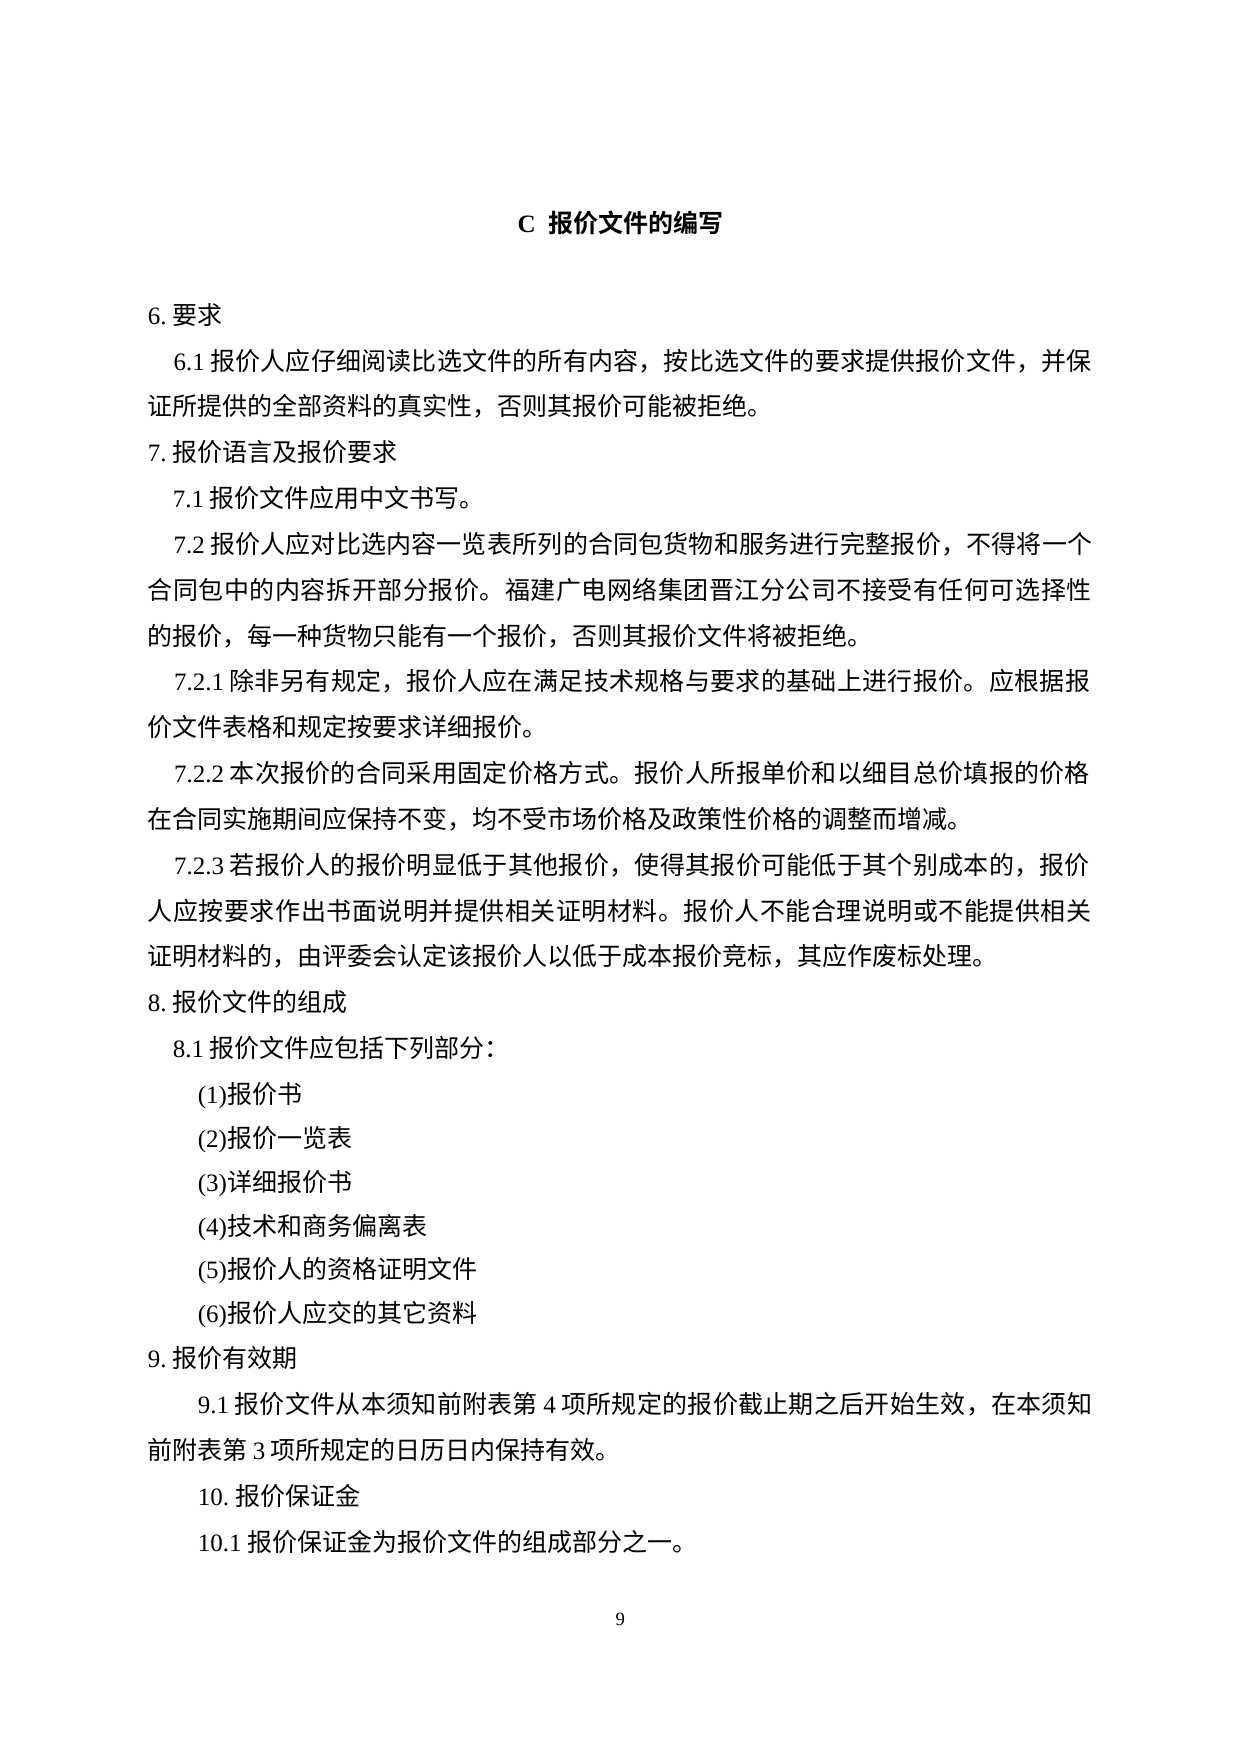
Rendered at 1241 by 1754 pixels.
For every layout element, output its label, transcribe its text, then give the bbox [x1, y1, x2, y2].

text C 报价文件的编写 [148, 196, 1092, 242]
text 8. 报价文件的组成 [148, 975, 1092, 1021]
text 7.2报价人应对比选内容一览表所列的合同包货物和服务进行完整报价，不得将一个合同包中的内容拆开部分报价。福建广电网络集团晋江分公司不接受有任何可选择性的报价，每一种货物只能有一个报价，否则其报价文件将被拒绝。 [148, 517, 1092, 654]
text 7.2.2本次报价的合同采用固定价格方式。报价人所报单价和以细目总价填报的价格在合同实施期间应保持不变，均不受市场价格及政策性价格的调整而增减。 [148, 746, 1092, 837]
text (5)报价人的资格证明文件 [148, 1244, 1092, 1287]
text (4)技术和商务偏离表 [148, 1200, 1092, 1244]
text 8.1报价文件应包括下列部分： [148, 1021, 1092, 1067]
text 7.2.1除非另有规定，报价人应在满足技术规格与要求的基础上进行报价。应根据报价文件表格和规定按要求详细报价。 [148, 654, 1092, 746]
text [198, 1469, 1092, 1560]
text (2)报价一览表 [148, 1112, 1092, 1156]
text 7. 报价语言及报价要求 [148, 425, 1092, 471]
text (6)报价人应交的其它资料 [148, 1287, 1092, 1331]
text (3)详细报价书 [148, 1156, 1092, 1200]
text 6.1报价人应仔细阅读比选文件的所有内容，按比选文件的要求提供报价文件，并保证所提供的全部资料的真实性，否则其报价可能被拒绝。 [148, 333, 1092, 425]
text (1)报价书 [148, 1067, 1092, 1112]
text 9.1报价文件从本须知前附表第4项所规定的报价截止期之后开始生效，在本须知前附表第3项所规定的日历日内保持有效。 [148, 1377, 1092, 1469]
text 6. 要求 [148, 287, 1092, 333]
text 9. 报价有效期 [148, 1331, 1092, 1377]
text 7.2.3若报价人的报价明显低于其他报价，使得其报价可能低于其个别成本的，报价人应按要求作出书面说明并提供相关证明材料。报价人不能合理说明或不能提供相关证明材料的，由评委会认定该报价人以低于成本报价竞标，其应作废标处理。 [148, 837, 1092, 975]
text 7.1报价文件应用中文书写。 [148, 471, 1092, 517]
